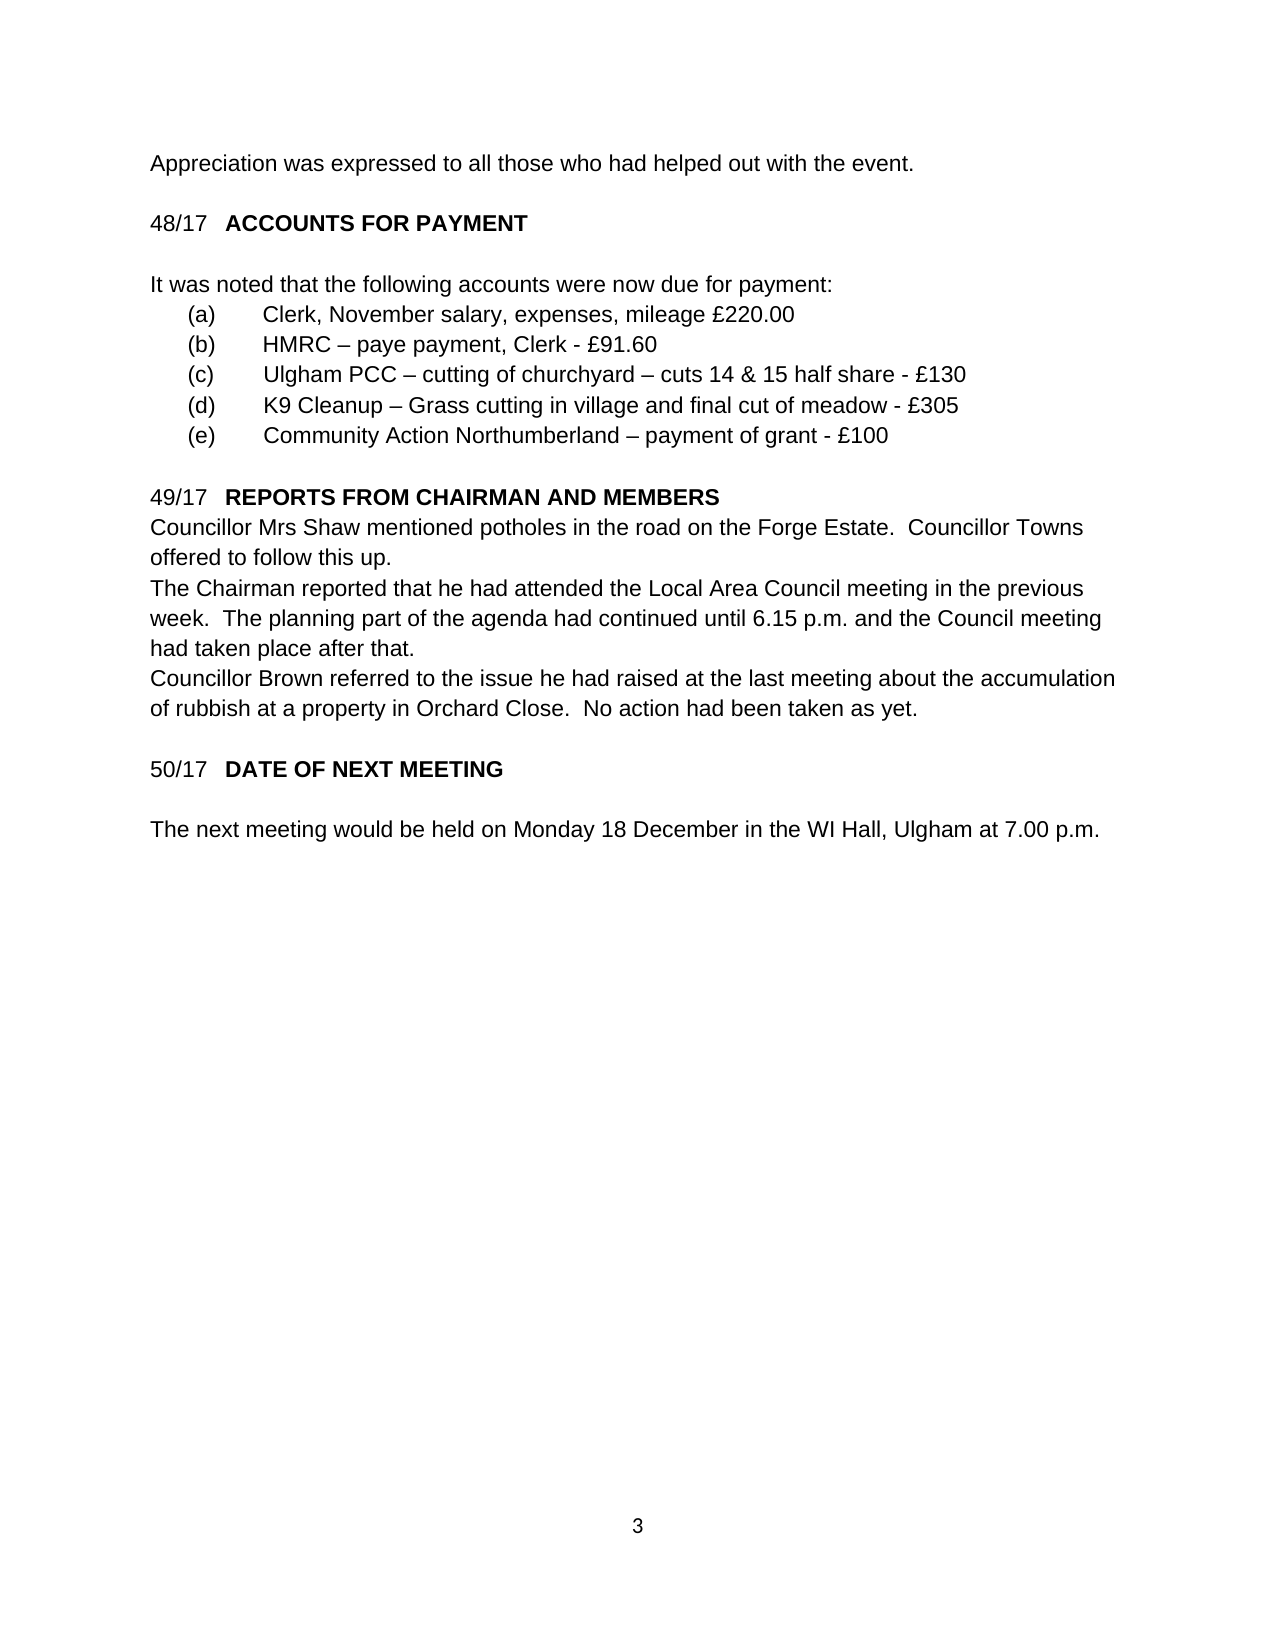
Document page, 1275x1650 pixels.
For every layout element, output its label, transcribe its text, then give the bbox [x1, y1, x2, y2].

text 49/17 REPORTS FROM CHAIRMAN AND MEMBERS [150, 484, 1125, 510]
text (c) Ulgham PCC – cutting of churchyard – cuts 14 & 15 half share - £130 [187, 361, 1125, 388]
text 48/17 ACCOUNTS FOR PAYMENT [150, 210, 1125, 237]
list HMRC – paye payment, Clerk - £91.60 [187, 331, 1125, 358]
text Councillor Brown referred to the issue he had raised at the last meeting about the accumulation of rubbish at a property in Orchard Close. No action had been taken as yet. [150, 665, 1125, 722]
text Councillor Mrs Shaw mentioned potholes in the road on the Forge Estate. Councillor Towns offered to follow this up. [150, 514, 1125, 571]
text The next meeting would be held on Monday 18 December in the WI Hall, Ulgham at 7.00 p.m. [150, 816, 1125, 843]
text (e) Community Action Northumberland – payment of grant - £100 [187, 422, 1125, 448]
text It was noted that the following accounts were now due for payment: [150, 271, 1125, 297]
text 50/17 DATE OF NEXT MEETING [150, 756, 1125, 782]
text The Chairman reported that he had attended the Local Area Council meeting in the previous week. The planning part of the agenda had continued until 6.15 p.m. and the Council meeting had taken place after that. [150, 574, 1125, 661]
text Appreciation was expressed to all those who had helped out with the event. [150, 150, 1125, 176]
text (d) K9 Cleanup – Grass cutting in village and final cut of meadow - £305 [187, 392, 1125, 418]
list Clerk, November salary, expenses, mileage £220.00 [187, 301, 1125, 327]
